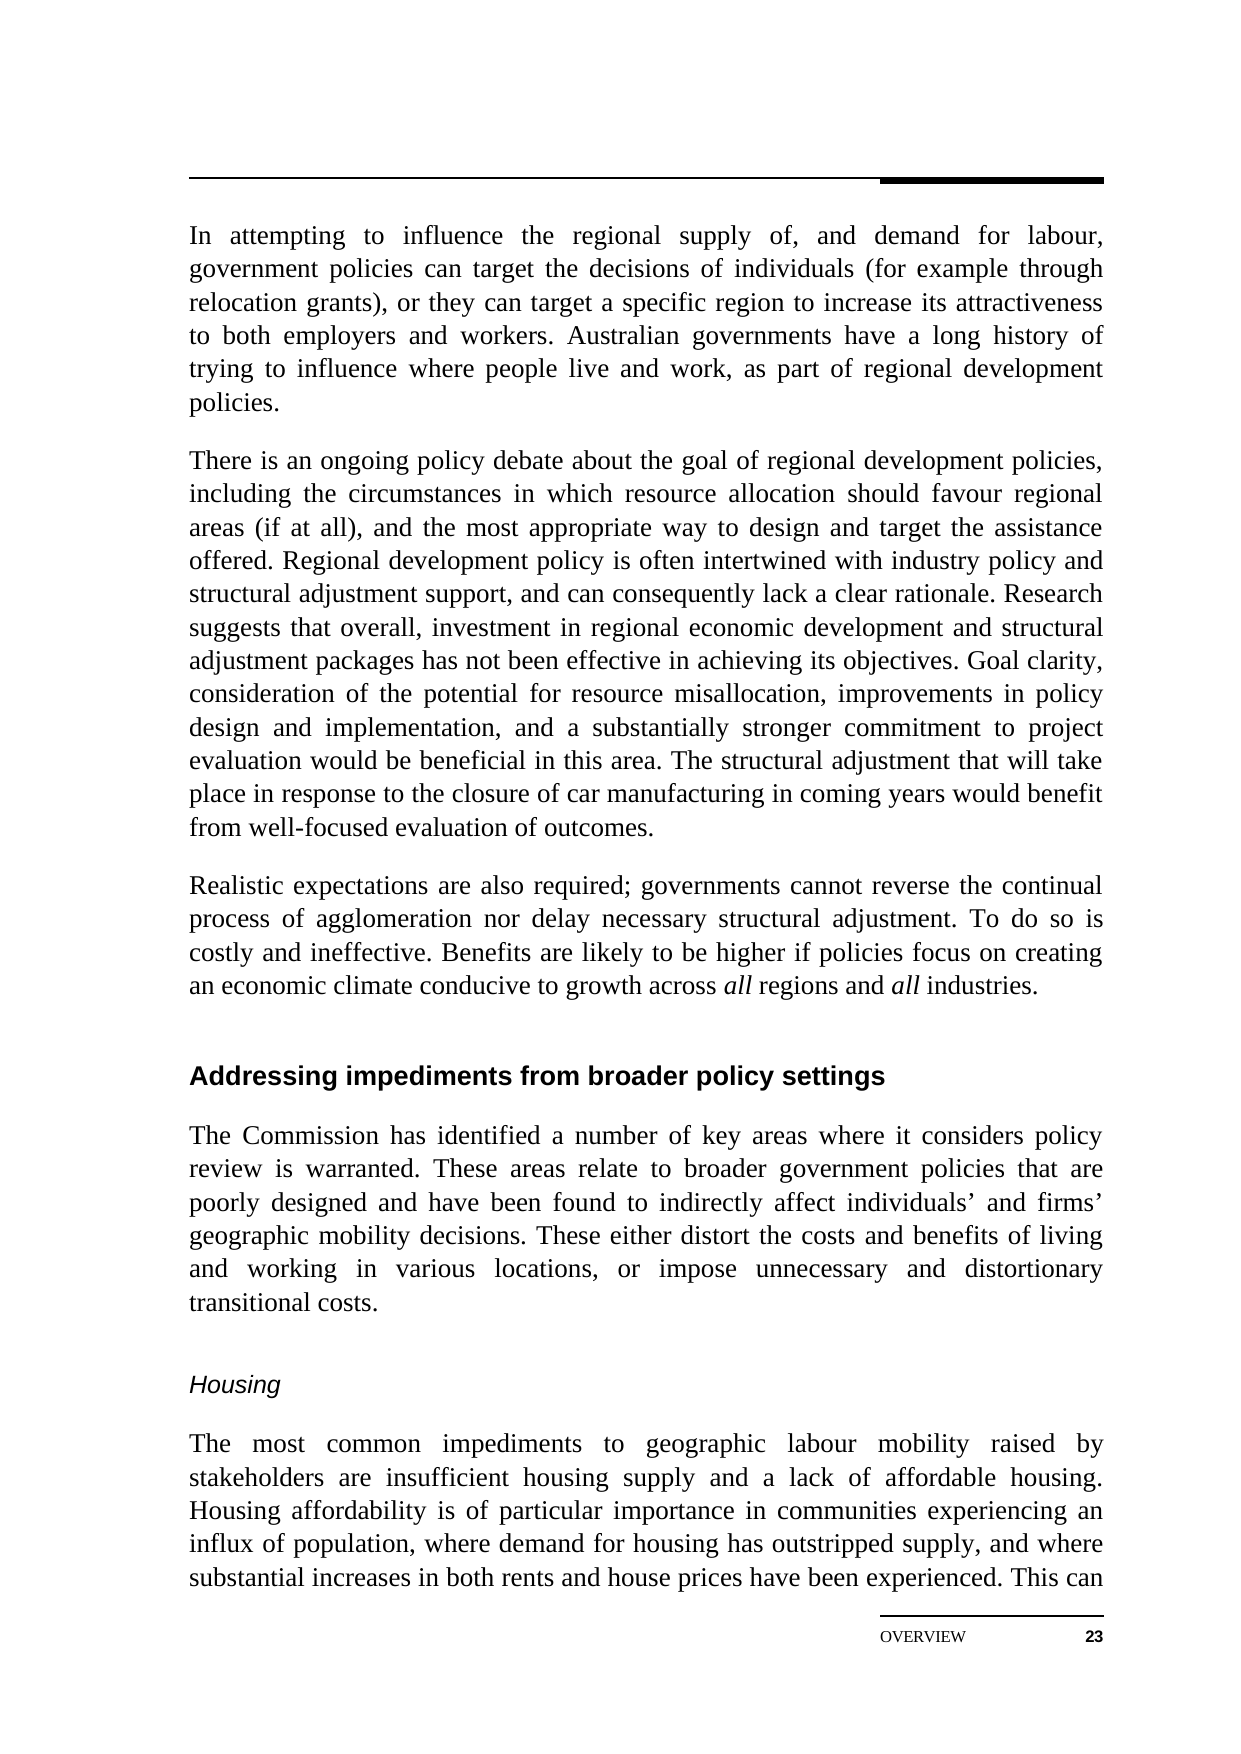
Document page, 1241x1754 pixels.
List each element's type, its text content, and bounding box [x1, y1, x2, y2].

text There is an ongoing policy debate about the goal of regional development policies, including the circumstances in which resource allocation should favour regional areas (if at all), and the most appropriate way to design and target the assistance offered. Regional development policy is often intertwined with industry policy and structural adjustment support, and can consequently lack a clear rationale. Research suggests that overall, investment in regional economic development and structural adjustment packages has not been effective in achieving its objectives. Goal clarity, consideration of the potential for resource misallocation, improvements in policy design and implementation, and a substantially stronger commitment to project evaluation would be beneficial in this area. The structural adjustment that will take place in response to the closure of car manufacturing in coming years would benefit from well-focused evaluation of outcomes. [189, 442, 1104, 842]
text The Commission has identified a number of key areas where it considers policy review is warranted. These areas relate to broader government policies that are poorly designed and have been found to indirectly affect individuals’ and firms’ geographic mobility decisions. These either distort the costs and benefits of living and working in various locations, or impose unnecessary and distortionary transitional costs. [189, 1117, 1104, 1317]
subtitle Addressing impediments from broader policy settings [189, 1058, 1104, 1092]
subtitle Housing [189, 1367, 1104, 1400]
text In attempting to influence the regional supply of, and demand for labour, government policies can target the decisions of individuals (for example through relocation grants), or they can target a specific region to increase its attractiveness to both employers and workers. Australian governments have a long history of trying to influence where people live and work, as part of regional development policies. [189, 217, 1104, 417]
text Realistic expectations are also required; governments cannot reverse the continual process of agglomeration nor delay necessary structural adjustment. To do so is costly and ineffective. Benefits are likely to be higher if policies focus on creating an economic climate conducive to growth across all regions and all industries. [189, 867, 1104, 1000]
